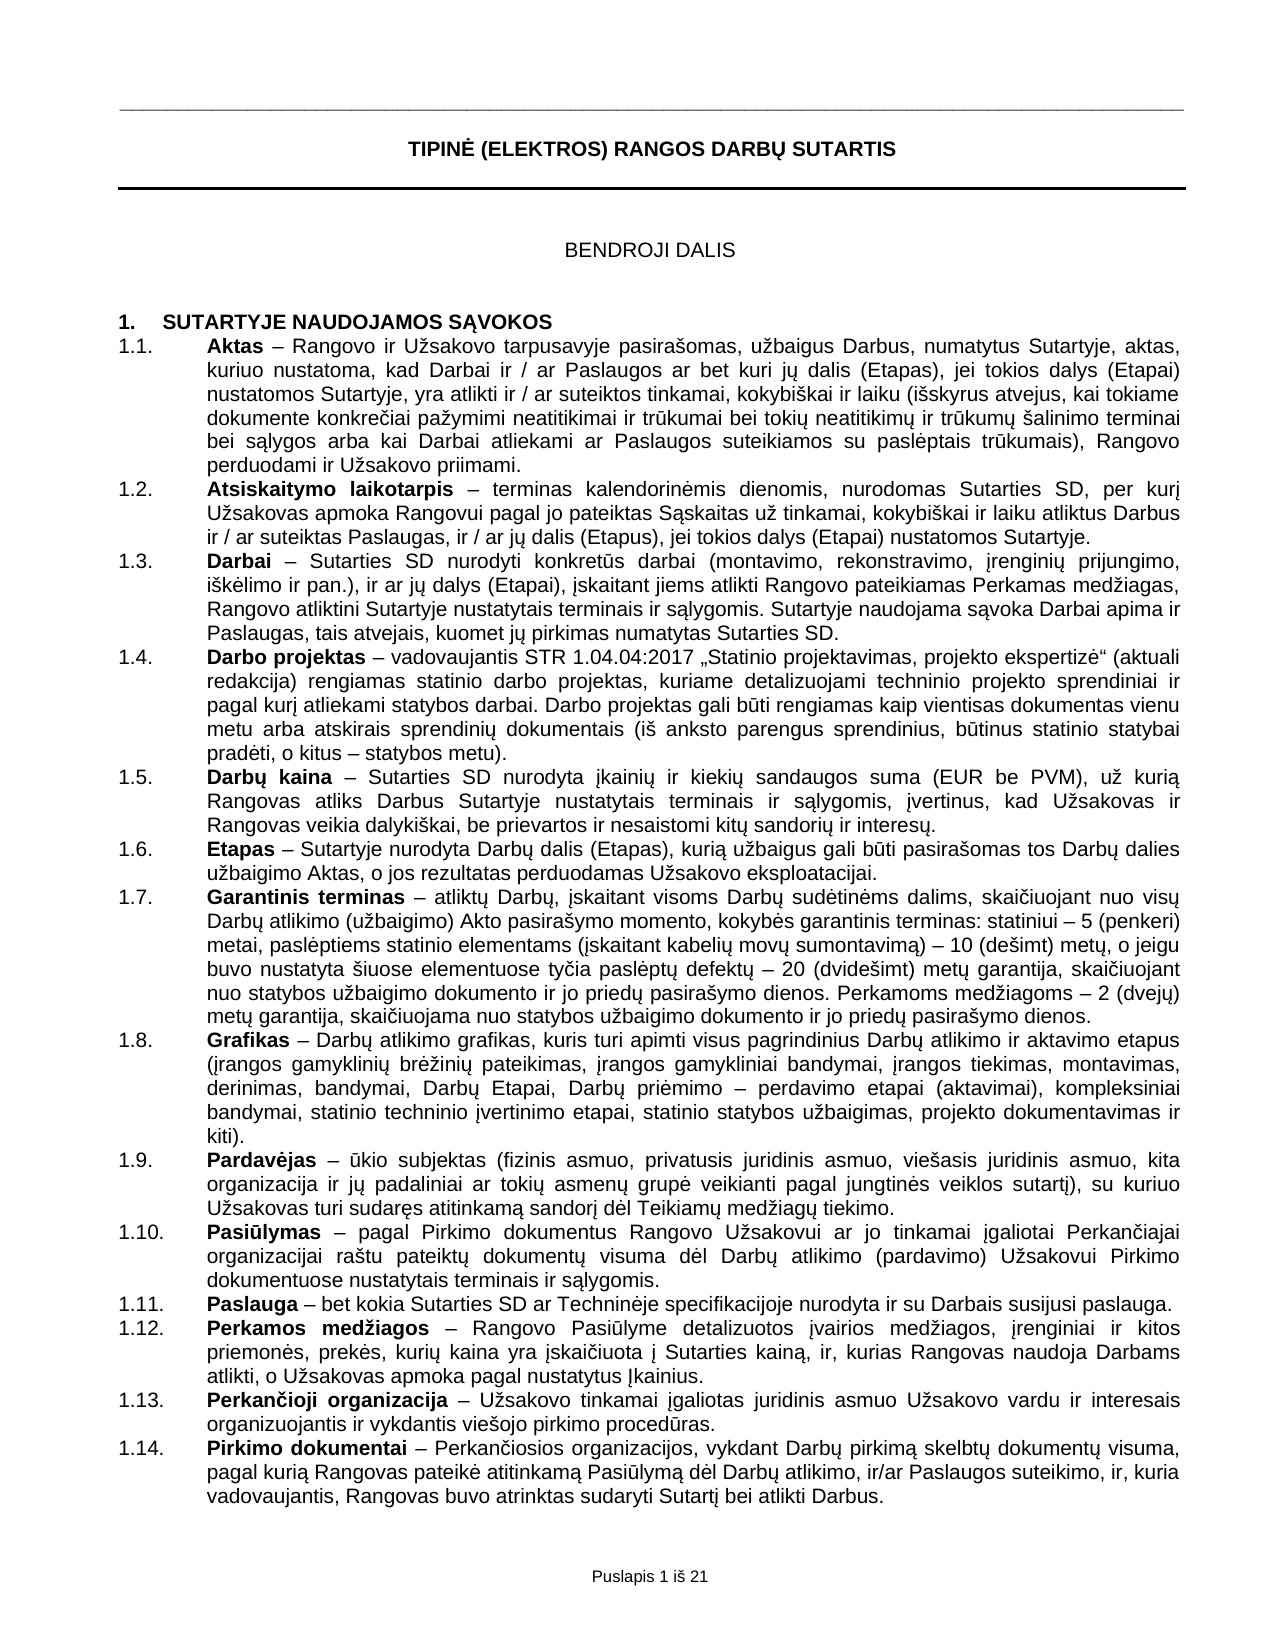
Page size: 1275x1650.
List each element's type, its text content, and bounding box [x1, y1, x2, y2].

list Pirkimo dokumentai – Perkančiosios organizacijos, vykdant Darbų pirkimą skelbtų dokumentų visuma, pagal kurią Rangovas pateikė atitinkamą Pasiūlymą dėl Darbų atlikimo, ir/ar Paslaugos suteikimo, ir, kuria vadovaujantis, Rangovas buvo atrinktas sudaryti Sutartį bei atlikti Darbus. [118, 1436, 1181, 1507]
list Darbo projektas – vadovaujantis STR 1.04.04:2017 „Statinio projektavimas, projekto ekspertizė“ (aktuali redakcija) rengiamas statinio darbo projektas, kuriame detalizuojami techninio projekto sprendiniai ir pagal kurį atliekami statybos darbai. Darbo projektas gali būti rengiamas kaip vientisas dokumentas vienu metu arba atskirais sprendinių dokumentais (iš anksto parengus sprendinius, būtinus statinio statybai pradėti, o kitus – statybos metu). [118, 645, 1181, 765]
list Pasiūlymas – pagal Pirkimo dokumentus Rangovo Užsakovui ar jo tinkamai įgaliotai Perkančiajai organizacijai raštu pateiktų dokumentų visuma dėl Darbų atlikimo (pardavimo) Užsakovui Pirkimo dokumentuose nustatytais terminais ir sąlygomis. [118, 1220, 1181, 1292]
list Darbų kaina – Sutarties SD nurodyta įkainių ir kiekių sandaugos suma (EUR be PVM), už kurią Rangovas atliks Darbus Sutartyje nustatytais terminais ir sąlygomis, įvertinus, kad Užsakovas ir Rangovas veikia dalykiškai, be prievartos ir nesaistomi kitų sandorių ir interesų. [118, 765, 1181, 837]
list Paslauga – bet kokia Sutarties SD ar Techninėje specifikacijoje nurodyta ir su Darbais susijusi paslauga. [118, 1292, 1181, 1316]
list Etapas – Sutartyje nurodyta Darbų dalis (Etapas), kurią užbaigus gali būti pasirašomas tos Darbų dalies užbaigimo Aktas, o jos rezultatas perduodamas Užsakovo eksploatacijai. [118, 837, 1181, 884]
list SUTARTYJE NAUDOJAMOS SĄVOKOS [118, 309, 1181, 333]
list Perkamos medžiagos – Rangovo Pasiūlyme detalizuotos įvairios medžiagos, įrenginiai ir kitos priemonės, prekės, kurių kaina yra įskaičiuota į Sutarties kainą, ir, kurias Rangovas naudoja Darbams atlikti, o Užsakovas apmoka pagal nustatytus Įkainius. [118, 1316, 1181, 1388]
list Aktas – Rangovo ir Užsakovo tarpusavyje pasirašomas, užbaigus Darbus, numatytus Sutartyje, aktas, kuriuo nustatoma, kad Darbai ir / ar Paslaugos ar bet kuri jų dalis (Etapas), jei tokios dalys (Etapai) nustatomos Sutartyje, yra atlikti ir / ar suteiktos tinkamai, kokybiškai ir laiku (išskyrus atvejus, kai tokiame dokumente konkrečiai pažymimi neatitikimai ir trūkumai bei tokių neatitikimų ir trūkumų šalinimo terminai bei sąlygos arba kai Darbai atliekami ar Paslaugos suteikiamos su paslėptais trūkumais), Rangovo perduodami ir Užsakovo priimami. [118, 333, 1181, 477]
list Pardavėjas – ūkio subjektas (fizinis asmuo, privatusis juridinis asmuo, viešasis juridinis asmuo, kita organizacija ir jų padaliniai ar tokių asmenų grupė veikianti pagal jungtinės veiklos sutartį), su kuriuo Užsakovas turi sudaręs atitinkamą sandorį dėl Teikiamų medžiagų tiekimo. [118, 1148, 1181, 1220]
list Darbai – Sutarties SD nurodyti konkretūs darbai (montavimo, rekonstravimo, įrenginių prijungimo, iškėlimo ir pan.), ir ar jų dalys (Etapai), įskaitant jiems atlikti Rangovo pateikiamas Perkamas medžiagas, Rangovo atliktini Sutartyje nustatytais terminais ir sąlygomis. Sutartyje naudojama sąvoka Darbai apima ir Paslaugas, tais atvejais, kuomet jų pirkimas numatytas Sutarties SD. [118, 549, 1181, 645]
list Atsiskaitymo laikotarpis – terminas kalendorinėmis dienomis, nurodomas Sutarties SD, per kurį Užsakovas apmoka Rangovui pagal jo pateiktas Sąskaitas už tinkamai, kokybiškai ir laiku atliktus Darbus ir / ar suteiktas Paslaugas, ir / ar jų dalis (Etapus), jei tokios dalys (Etapai) nustatomos Sutartyje. [118, 477, 1181, 549]
list Grafikas – Darbų atlikimo grafikas, kuris turi apimti visus pagrindinius Darbų atlikimo ir aktavimo etapus (įrangos gamyklinių brėžinių pateikimas, įrangos gamykliniai bandymai, įrangos tiekimas, montavimas, derinimas, bandymai, Darbų Etapai, Darbų priėmimo – perdavimo etapai (aktavimai), kompleksiniai bandymai, statinio techninio įvertinimo etapai, statinio statybos užbaigimas, projekto dokumentavimas ir kiti). [118, 1028, 1181, 1148]
text ____________________________________________________________________________________________ [118, 89, 1186, 113]
text BENDROJI DALIS [118, 238, 1181, 262]
list Perkančioji organizacija – Užsakovo tinkamai įgaliotas juridinis asmuo Užsakovo vardu ir interesais organizuojantis ir vykdantis viešojo pirkimo procedūras. [118, 1388, 1181, 1436]
list Garantinis terminas – atliktų Darbų, įskaitant visoms Darbų sudėtinėms dalims, skaičiuojant nuo visų Darbų atlikimo (užbaigimo) Akto pasirašymo momento, kokybės garantinis terminas: statiniui – 5 (penkeri) metai, paslėptiems statinio elementams (įskaitant kabelių movų sumontavimą) – 10 (dešimt) metų, o jeigu buvo nustatyta šiuose elementuose tyčia paslėptų defektų – 20 (dvidešimt) metų garantija, skaičiuojant nuo statybos užbaigimo dokumento ir jo priedų pasirašymo dienos. Perkamoms medžiagoms – 2 (dvejų) metų garantija, skaičiuojama nuo statybos užbaigimo dokumento ir jo priedų pasirašymo dienos. [118, 884, 1181, 1028]
text TIPINĖ (ELEKTROS) RANGOS DARBŲ SUTARTIS [118, 137, 1186, 161]
